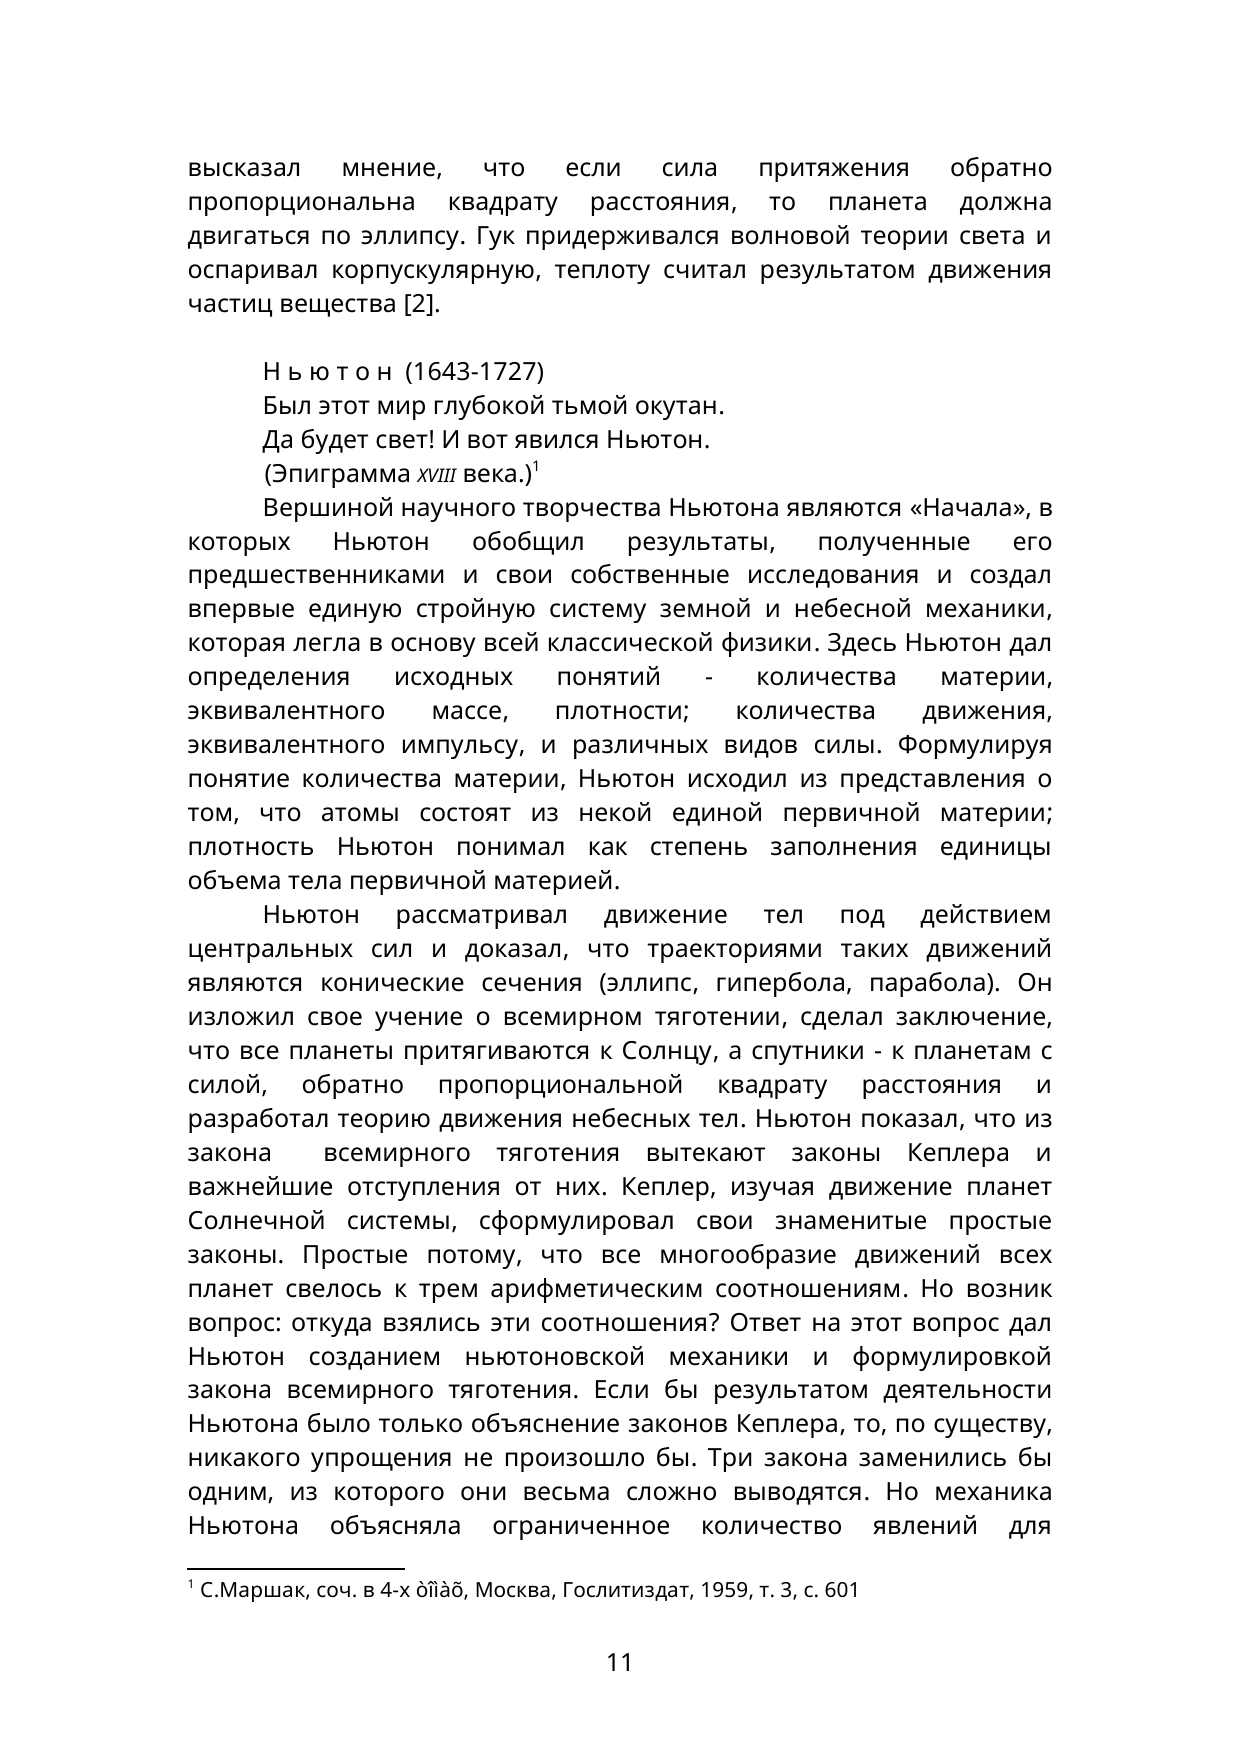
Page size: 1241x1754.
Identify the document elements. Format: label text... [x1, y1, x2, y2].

text Н ь ю т о н (1643-1727) [187, 354, 1053, 388]
text Был этот мир глубокой тьмой окутан. [187, 388, 1053, 422]
text Вершиной научного творчества Ньютона являются «Начала», в которых Ньютон обобщил результаты, полученные его предшественниками и свои собственные исследования и создал впервые единую стройную систему земной и небесной механики, которая легла в основу всей классической физики. Здесь Ньютон дал определения исходных понятий - количества материи, эквивалентного массе, плотности; количества движения, эквивалентного импульсу, и различных видов силы. Формулируя понятие количества материи, Ньютон исходил из представления о том, что атомы состоят из некой единой первичной материи; плотность Ньютон понимал как степень заполнения единицы объема тела первичной материей. [187, 489, 1053, 897]
text (Эпиграмма XVIII века.) [264, 456, 1053, 489]
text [187, 150, 1053, 320]
text Да будет свет! И вот явился Ньютон. [187, 422, 1053, 456]
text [187, 897, 1053, 1542]
